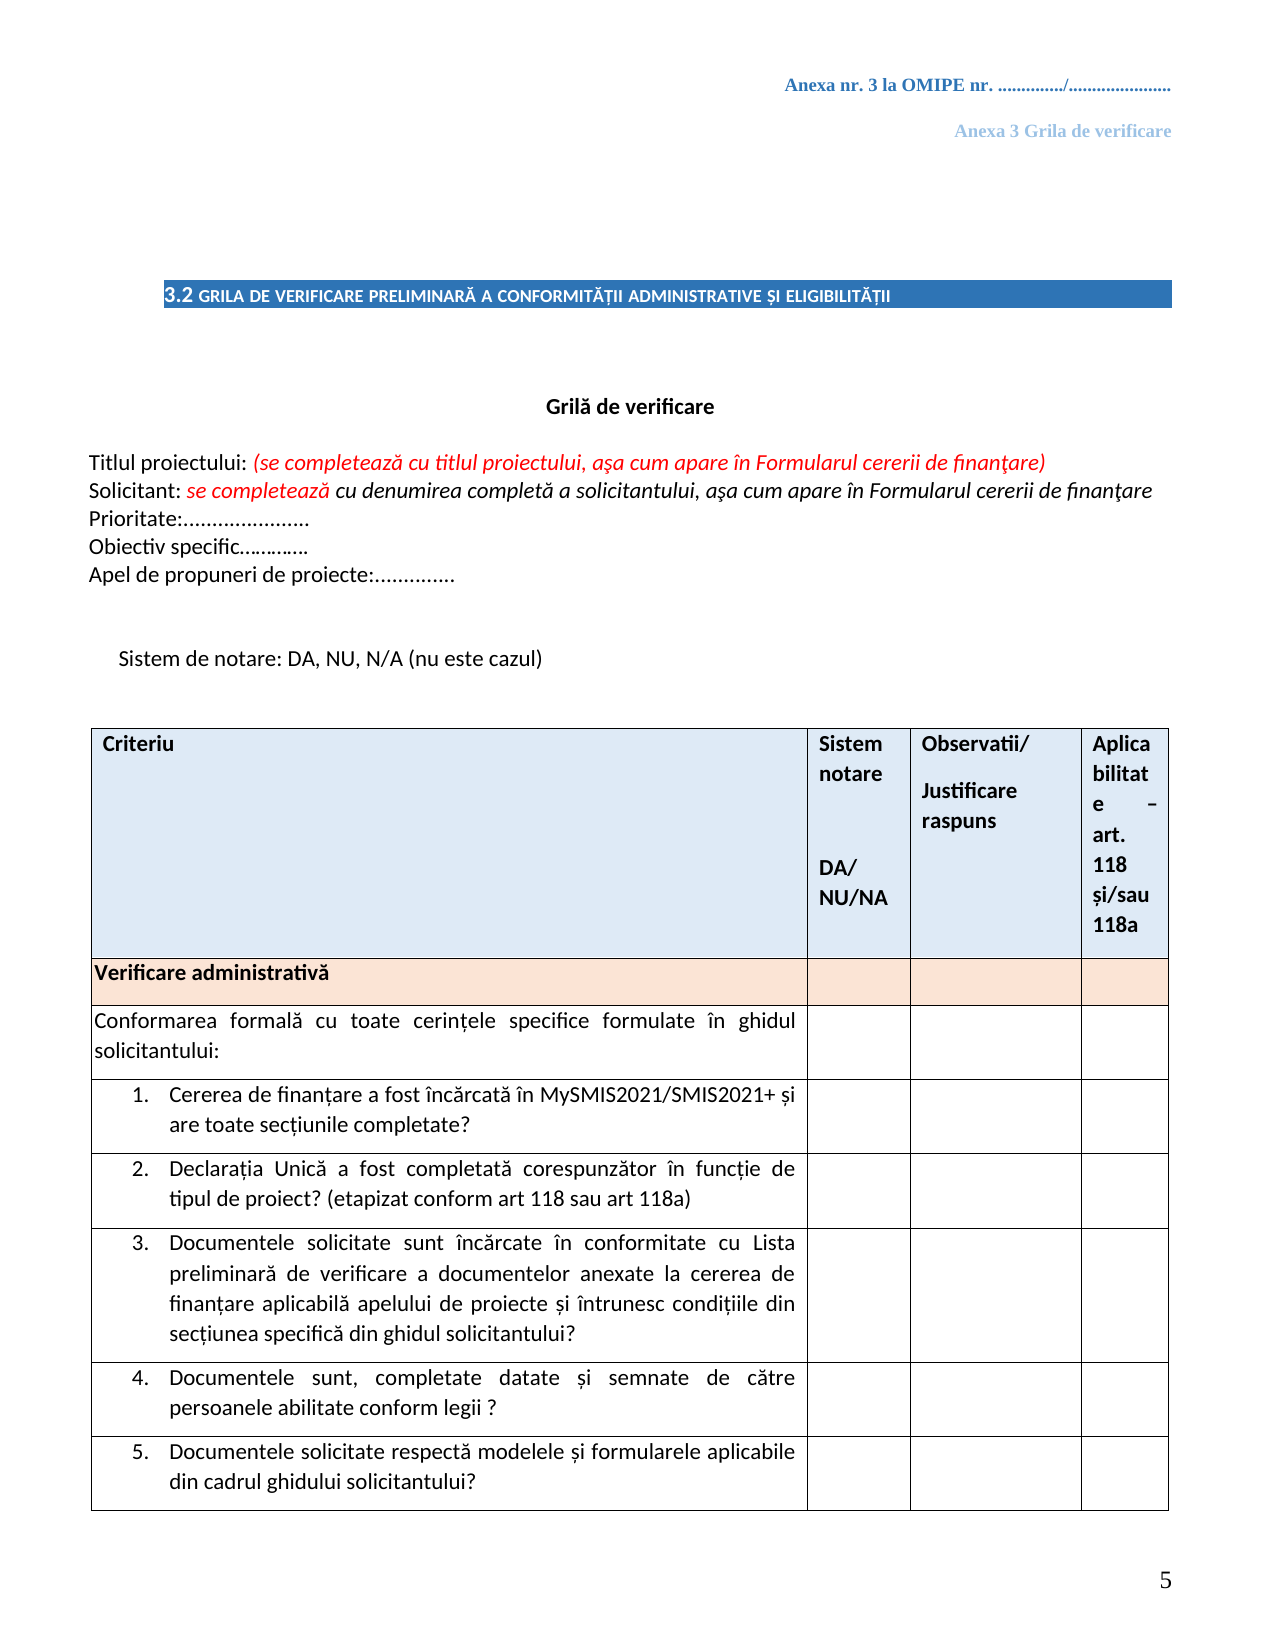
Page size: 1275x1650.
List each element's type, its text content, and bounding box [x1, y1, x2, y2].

table_cell [808, 1154, 910, 1227]
table_cell [808, 1080, 910, 1153]
table_cell [1082, 1363, 1168, 1436]
table_cell [911, 1006, 1081, 1079]
table_cell [1082, 1437, 1168, 1510]
text Apel de propuneri de proiecte:.............. [89, 560, 1172, 588]
table_cell [1082, 1006, 1168, 1079]
table_cell Declarația Unică a fost completată corespunzător în funcție de tipul de proiect? (etapizat conform art 118 sau art 118a) [92, 1154, 807, 1227]
text Grilă de verificare [89, 392, 1172, 420]
table_cell Conformarea formală cu toate cerinţele specifice formulate în ghidul solicitantului: [92, 1006, 807, 1079]
table_cell Cererea de finanțare a fost încărcată în MySMIS2021/SMIS2021+ și are toate secțiunile completate? [92, 1080, 807, 1153]
table_cell Verificare administrativă [92, 959, 807, 1005]
table_header Sistem notare DA/NU/NA [808, 729, 910, 957]
text Solicitant: se completează cu denumirea completă a solicitantului, aşa cum apare în Formularul cererii de finanţare [89, 476, 1172, 504]
text Prioritate:...................... [89, 504, 1172, 532]
table_cell Documentele solicitate respectă modelele și formularele aplicabile din cadrul ghidului solicitantului? [92, 1437, 807, 1510]
table_header Aplicabilitate – art. 118 și/sau 118a [1082, 729, 1168, 957]
table_cell [911, 1363, 1081, 1436]
table_header Criteriu [92, 729, 807, 957]
table_cell [808, 1437, 910, 1510]
table_cell [911, 1229, 1081, 1362]
table_cell [911, 1080, 1081, 1153]
table_cell [911, 959, 1081, 1005]
table_cell [911, 1437, 1081, 1510]
table_header Observatii/ Justificare raspuns [911, 729, 1081, 957]
table_cell [1082, 959, 1168, 1005]
text Titlul proiectului: (se completează cu titlul proiectului, aşa cum apare în Formularul cererii de finanţare) [89, 448, 1172, 476]
table_cell [1082, 1229, 1168, 1362]
table_cell [808, 1229, 910, 1362]
table_cell [911, 1154, 1081, 1227]
table_cell [1082, 1154, 1168, 1227]
table_cell [808, 1006, 910, 1079]
table_cell Documentele solicitate sunt încărcate în conformitate cu Lista preliminară de verificare a documentelor anexate la cererea de finanțare aplicabilă apelului de proiecte și întrunesc condițiile din secțiunea specifică din ghidul solicitantului? [92, 1229, 807, 1362]
subtitle 3.2 grila de verificare preliminară a conformității administrative și eligibilității [164, 280, 1172, 308]
table_cell [808, 1363, 910, 1436]
table_cell [1082, 1080, 1168, 1153]
table_cell Documentele sunt, completate datate și semnate de către persoanele abilitate conform legii ? [92, 1363, 807, 1436]
table_cell [808, 959, 910, 1005]
text Sistem de notare: DA, NU, N/A (nu este cazul) [118, 644, 1172, 672]
text Obiectiv specific…………. [89, 532, 1172, 560]
